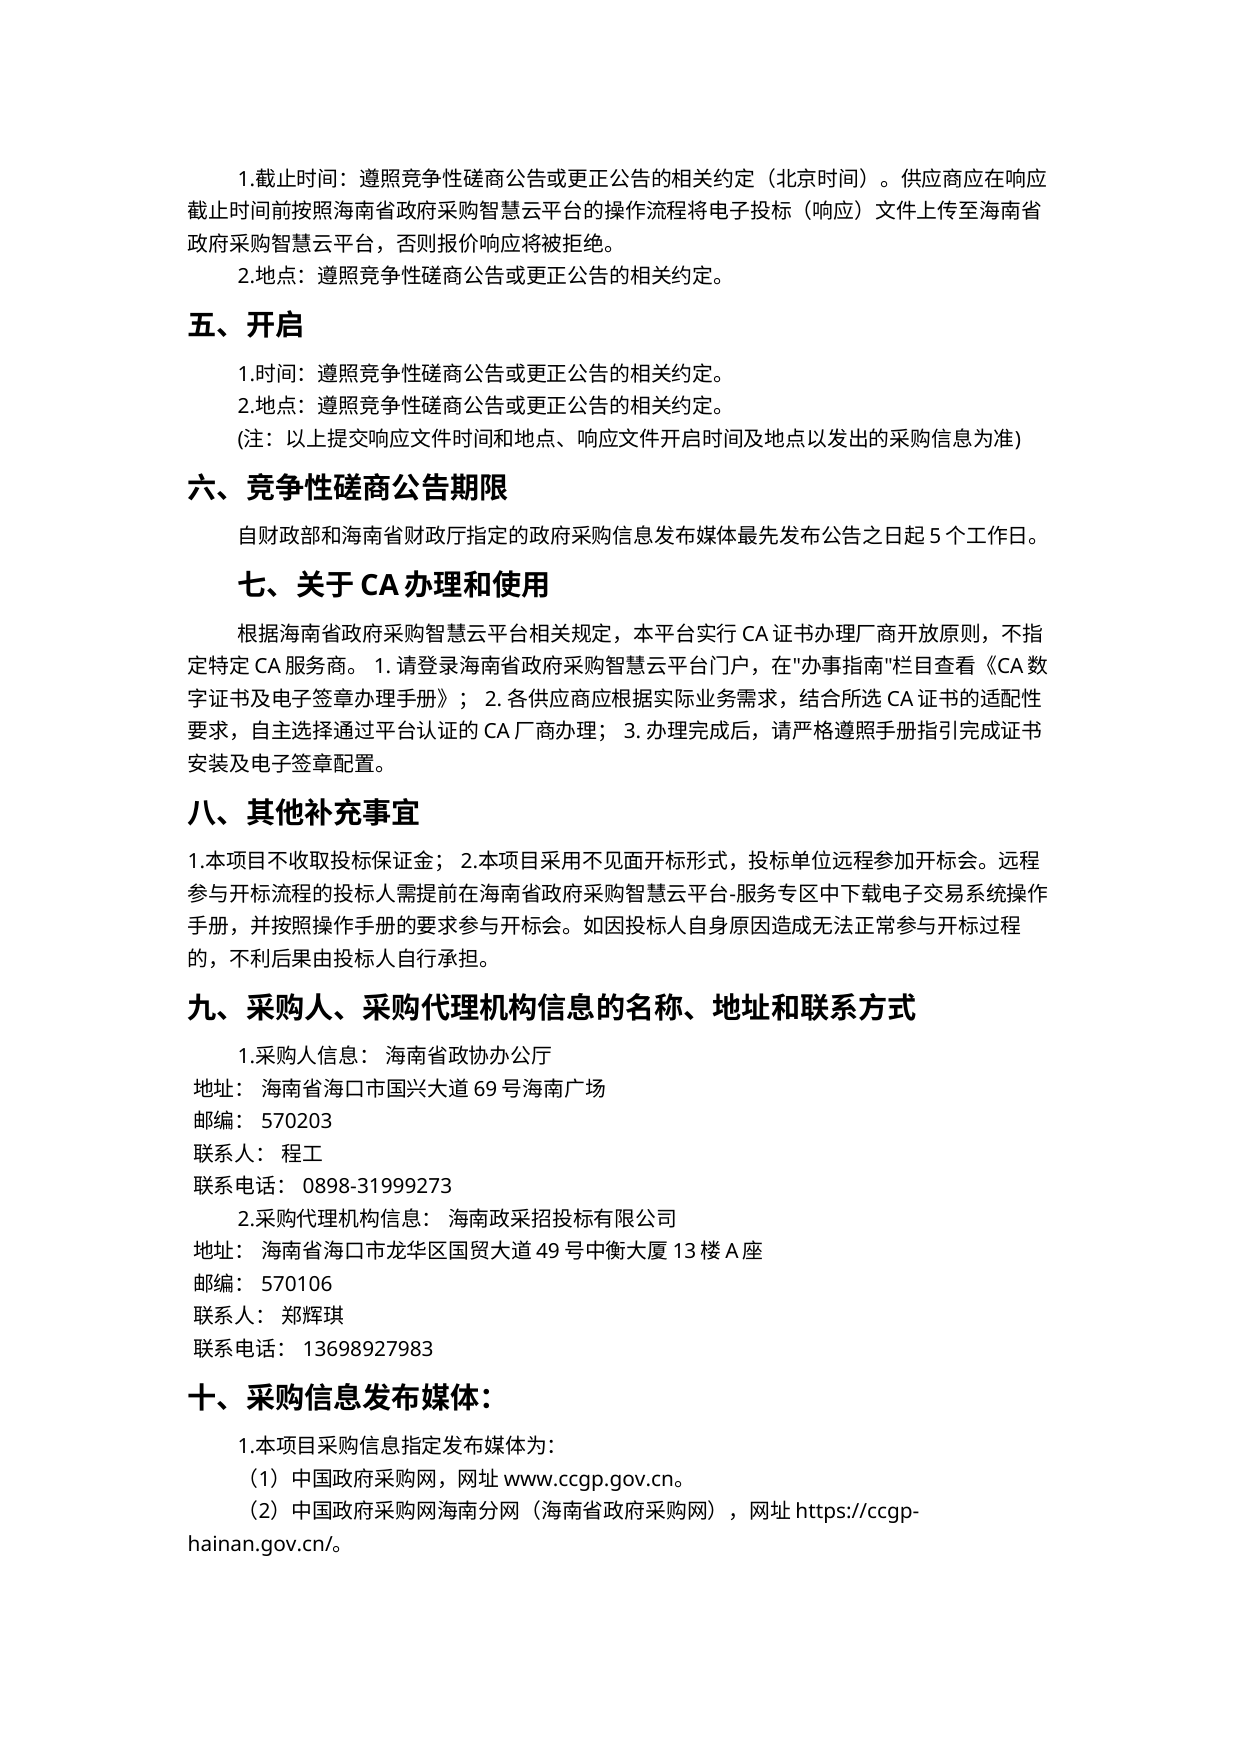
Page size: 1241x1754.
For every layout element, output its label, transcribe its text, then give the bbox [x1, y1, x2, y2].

text 七、关于CA办理和使用 [187, 552, 1053, 617]
text 根据海南省政府采购智慧云平台相关规定，本平台实行CA证书办理厂商开放原则，不指定特定CA服务商。 1. 请登录海南省政府采购智慧云平台门户，在"办事指南"栏目查看《CA数字证书及电子签章办理手册》； 2. 各供应商应根据实际业务需求，结合所选CA证书的适配性要求，自主选择通过平台认证的CA厂商办理； 3. 办理完成后，请严格遵照手册指引完成证书安装及电子签章配置。 [187, 617, 1053, 779]
text 邮编： 570106 [187, 1267, 1053, 1299]
text 联系电话： 0898-31999273 [187, 1169, 1053, 1202]
text 1.时间：遵照竞争性磋商公告或更正公告的相关约定。 [187, 357, 1053, 389]
text (注：以上提交响应文件时间和地点、响应文件开启时间及地点以发出的采购信息为准) [187, 422, 1053, 454]
text 2.地点：遵照竞争性磋商公告或更正公告的相关约定。 [187, 389, 1053, 422]
text 1.本项目采购信息指定发布媒体为： [187, 1429, 1053, 1462]
text 地址： 海南省海口市龙华区国贸大道49号中衡大厦13楼A座 [187, 1234, 1053, 1267]
text 2.地点：遵照竞争性磋商公告或更正公告的相关约定。 [187, 259, 1053, 292]
text 五、开启 [187, 292, 1053, 357]
text 自财政部和海南省财政厅指定的政府采购信息发布媒体最先发布公告之日起5个工作日。 [187, 519, 1053, 552]
text 1.截止时间：遵照竞争性磋商公告或更正公告的相关约定（北京时间）。供应商应在响应截止时间前按照海南省政府采购智慧云平台的操作流程将电子投标（响应）文件上传至海南省政府采购智慧云平台，否则报价响应将被拒绝。 [187, 162, 1053, 259]
text （1）中国政府采购网，网址www.ccgp.gov.cn。 [187, 1462, 1053, 1494]
text 地址： 海南省海口市国兴大道69号海南广场 [187, 1072, 1053, 1104]
text （2）中国政府采购网海南分网（海南省政府采购网），网址https://ccgp-hainan.gov.cn/。 [187, 1494, 1053, 1559]
text 联系人： 程工 [187, 1137, 1053, 1169]
text 联系电话： 13698927983 [187, 1332, 1053, 1364]
text 六、竞争性磋商公告期限 [187, 454, 1053, 519]
text 1.采购人信息： 海南省政协办公厅 [187, 1039, 1053, 1072]
text 十、采购信息发布媒体： [187, 1364, 1053, 1429]
text 联系人： 郑辉琪 [187, 1299, 1053, 1332]
text 八、其他补充事宜 [187, 779, 1053, 844]
text 九、采购人、采购代理机构信息的名称、地址和联系方式 [187, 974, 1053, 1039]
text 1.本项目不收取投标保证金； 2.本项目采用不见面开标形式，投标单位远程参加开标会。远程参与开标流程的投标人需提前在海南省政府采购智慧云平台-服务专区中下载电子交易系统操作手册，并按照操作手册的要求参与开标会。如因投标人自身原因造成无法正常参与开标过程的，不利后果由投标人自行承担。 [187, 844, 1053, 974]
text 邮编： 570203 [187, 1104, 1053, 1137]
text 2.采购代理机构信息： 海南政采招投标有限公司 [187, 1202, 1053, 1234]
